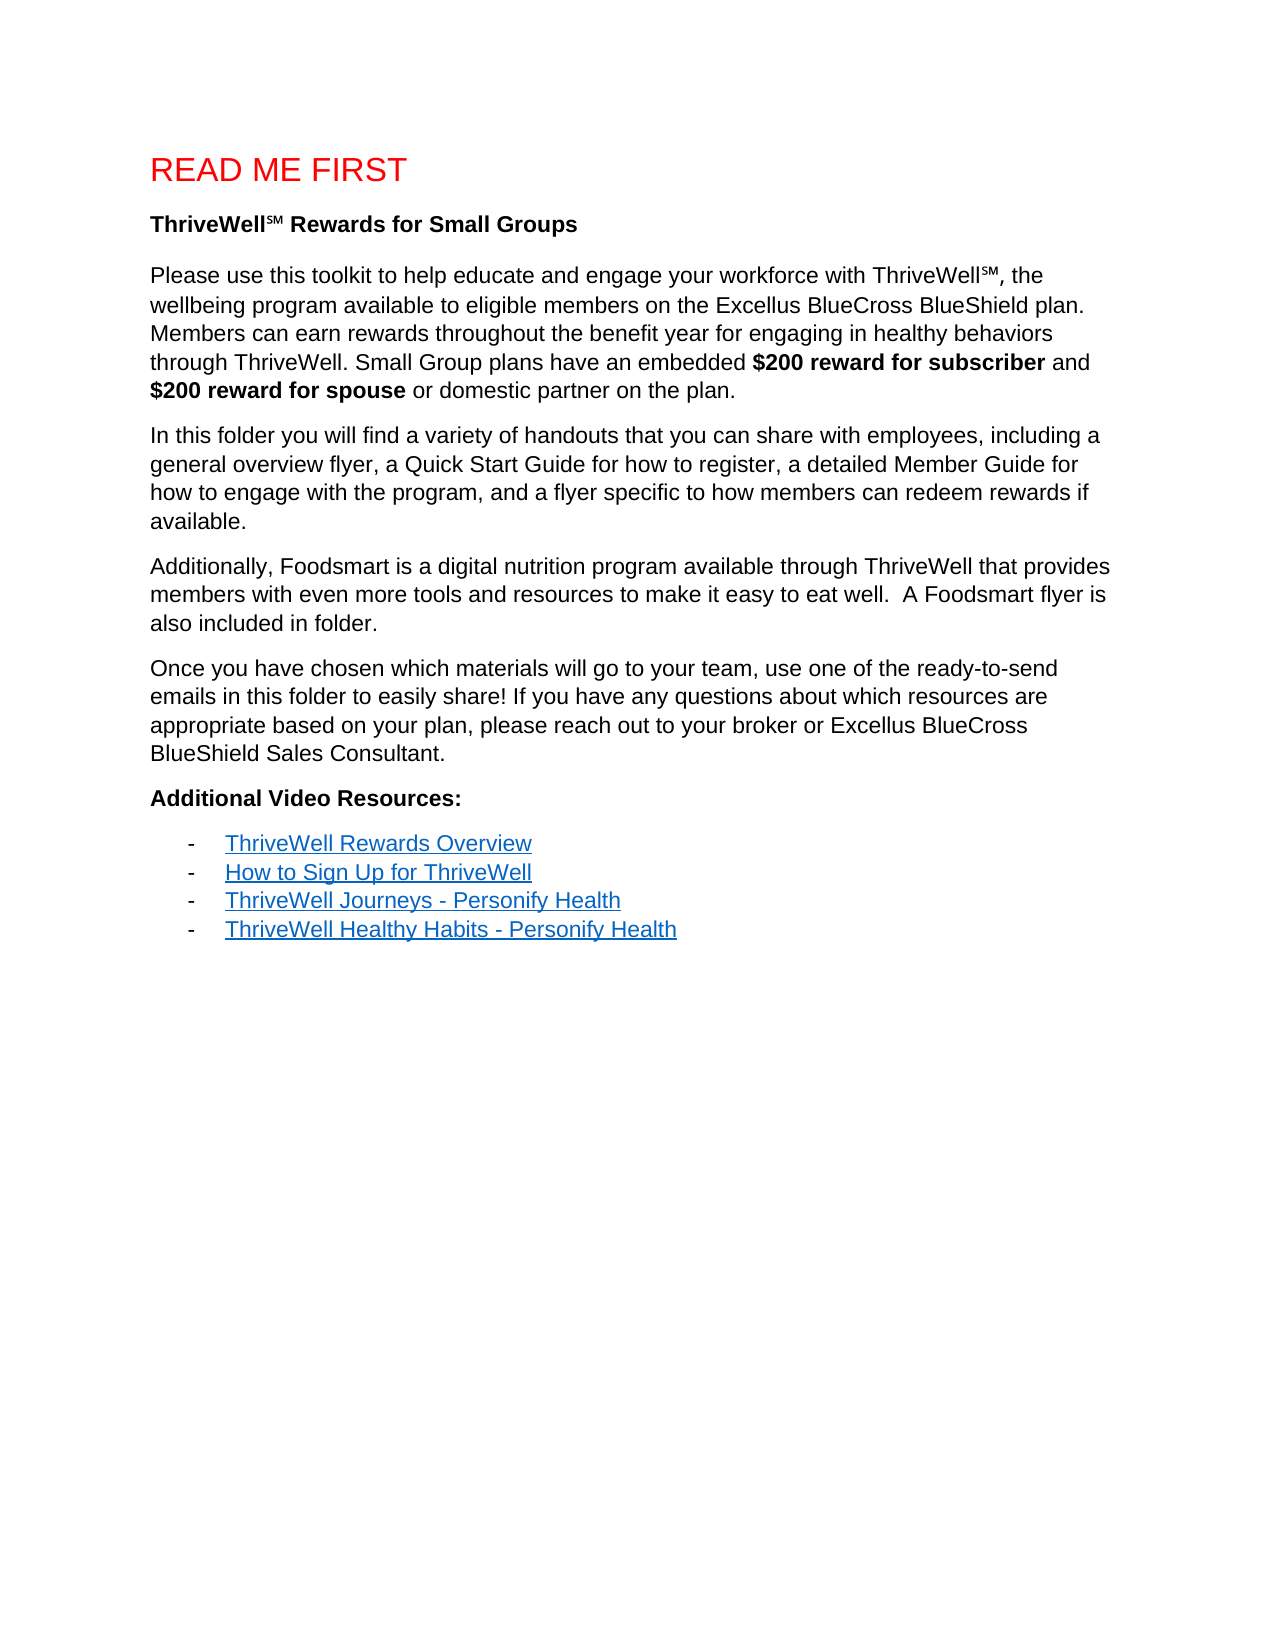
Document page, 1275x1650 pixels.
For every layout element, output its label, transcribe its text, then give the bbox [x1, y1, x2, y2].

text Once you have chosen which materials will go to your team, use one of the ready-to-send emails in this folder to easily share! If you have any questions about which resources are appropriate based on your plan, please reach out to your broker or Excellus BlueCross BlueShield Sales Consultant. [150, 655, 1125, 766]
list How to Sign Up for ThriveWell [187, 859, 1125, 885]
text Additional Video Resources: [150, 785, 1125, 811]
text Additionally, Foodsmart is a digital nutrition program available through ThriveWell that provides members with even more tools and resources to make it easy to eat well. A Foodsmart flyer is also included in folder. [150, 553, 1125, 636]
text In this folder you will find a variety of handouts that you can share with employees, including a general overview flyer, a Quick Start Guide for how to register, a detailed Member Guide for how to engage with the program, and a flyer specific to how members can redeem rewards if available. [150, 422, 1125, 534]
text Please use this toolkit to help educate and engage your workforce with ThriveWell℠, the wellbeing program available to eligible members on the Excellus BlueCross BlueShield plan. Members can earn rewards throughout the benefit year for engaging in healthy behaviors through ThriveWell. Small Group plans have an embedded $200 reward for subscriber and $200 reward for spouse or domestic partner on the plan. [150, 258, 1125, 403]
list ThriveWell Healthy Habits - Personify Health [187, 916, 1125, 942]
list ThriveWell Rewards Overview [187, 830, 1125, 857]
list ThriveWell Journeys - Personify Health [187, 887, 1125, 913]
text ThriveWell℠ Rewards for Small Groups [150, 208, 1125, 239]
text READ ME FIRST [150, 150, 1125, 188]
